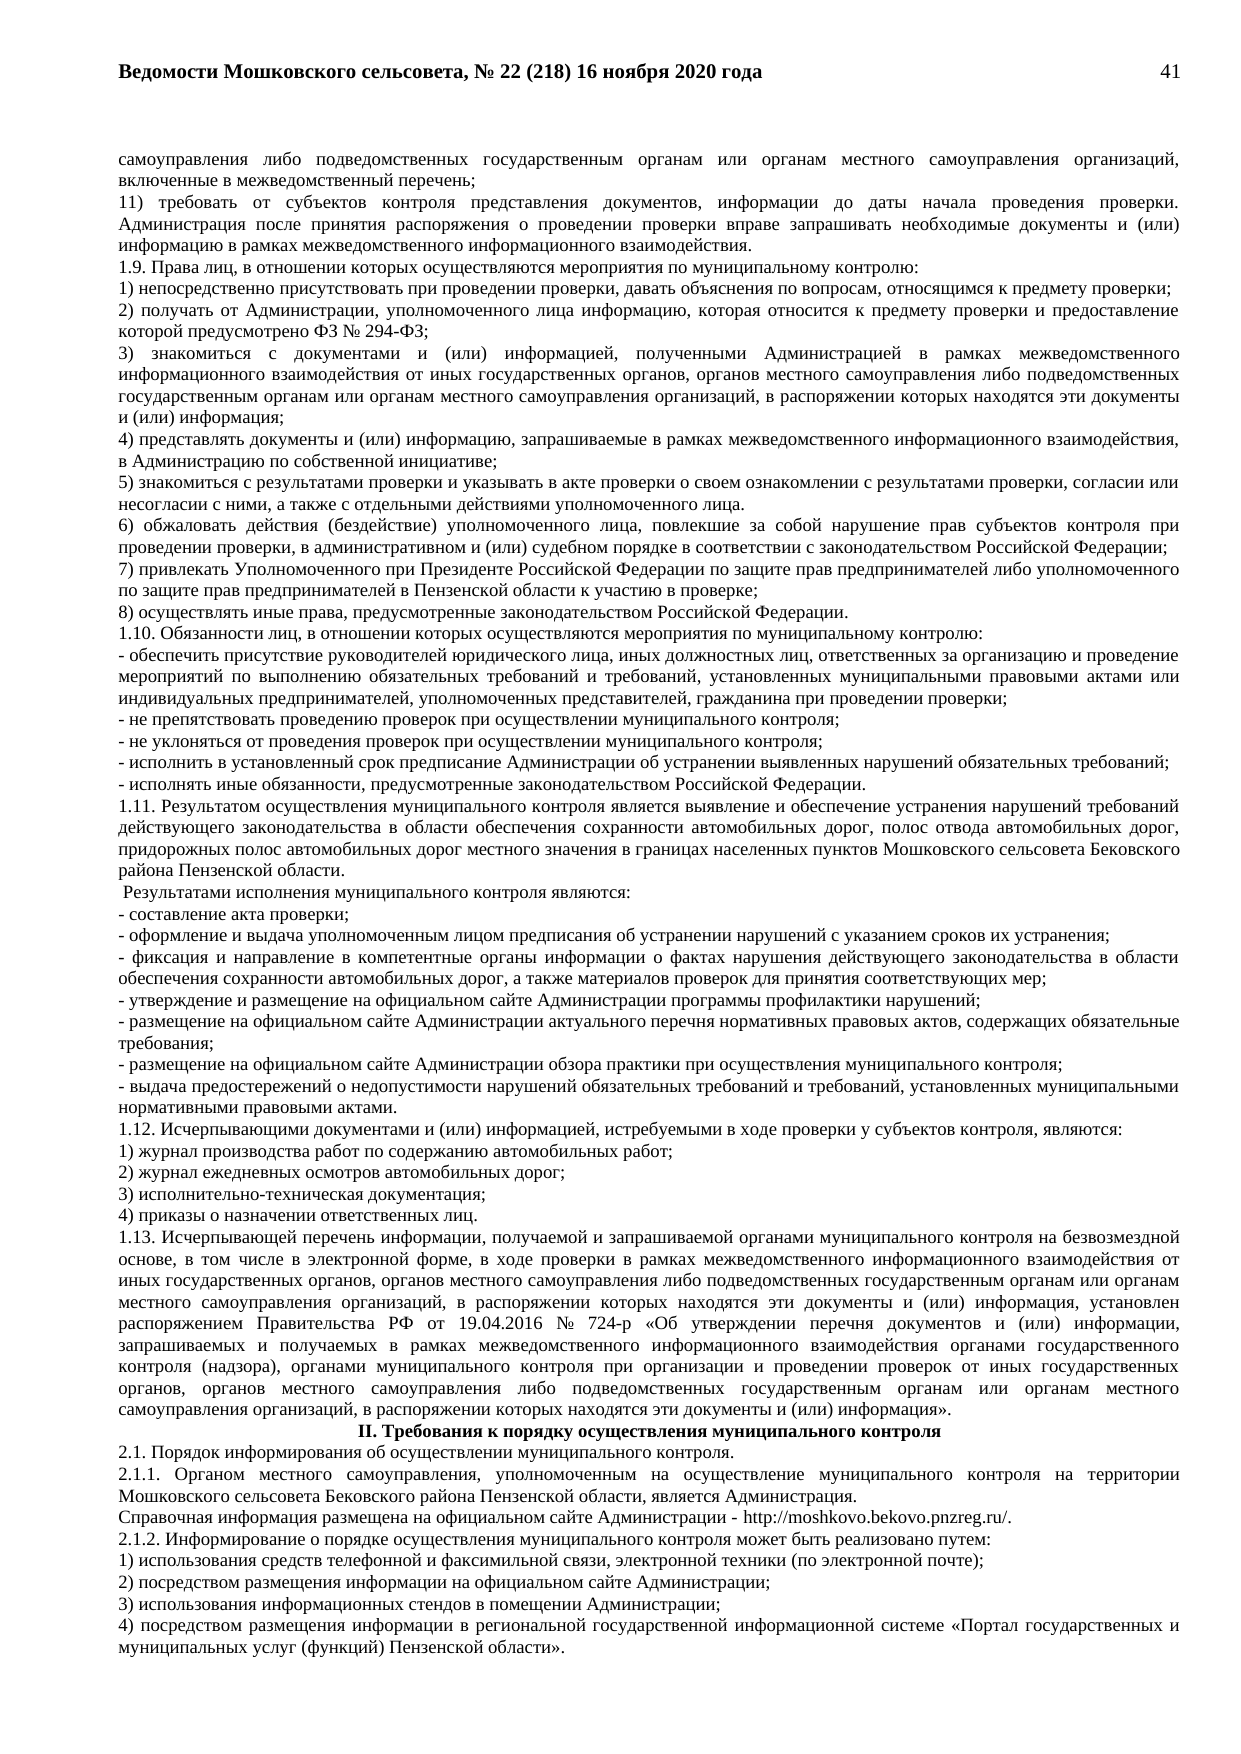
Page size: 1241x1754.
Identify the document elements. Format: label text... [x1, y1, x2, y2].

text 6) обжаловать действия (бездействие) уполномоченного лица, повлекшие за собой нарушение прав субъектов контроля при проведении проверки, в административном и (или) судебном порядке в соответствии с законодательством Российской Федерации; [118, 514, 1181, 557]
text Результатами исполнения муниципального контроля являются: [118, 881, 1181, 902]
text 1.9. Права лиц, в отношении которых осуществляются мероприятия по муниципальному контролю: [118, 256, 1181, 277]
text 2) журнал ежедневных осмотров автомобильных дорог; [118, 1161, 1181, 1183]
text 4) посредством размещения информации в региональной государственной информационной системе «Портал государственных и муниципальных услуг (функций) Пензенской области». [118, 1614, 1181, 1657]
text Справочная информация размещена на официальном сайте Администрации - http://moshkovo.bekovo.pnzreg.ru/. [118, 1506, 1181, 1528]
text 2) получать от Администрации, уполномоченного лица информацию, которая относится к предмету проверки и предоставление которой предусмотрено ФЗ № 294-ФЗ; [118, 299, 1181, 342]
text 2) посредством размещения информации на официальном сайте Администрации; [118, 1571, 1181, 1592]
text 4) представлять документы и (или) информацию, запрашиваемые в рамках межведомственного информационного взаимодействия, в Администрацию по собственной инициативе; [118, 428, 1181, 471]
text - оформление и выдача уполномоченным лицом предписания об устранении нарушений с указанием сроков их устранения; [118, 924, 1181, 946]
text 3) использования информационных стендов в помещении Администрации; [118, 1592, 1181, 1614]
text 2.1.2. Информирование о порядке осуществления муниципального контроля может быть реализовано путем: [118, 1528, 1181, 1549]
text - составление акта проверки; [118, 902, 1181, 924]
text - фиксация и направление в компетентные органы информации о фактах нарушения действующего законодательства в области обеспечения сохранности автомобильных дорог, а также материалов проверок для принятия соответствующих мер; [118, 946, 1181, 989]
text - исполнить в установленный срок предписание Администрации об устранении выявленных нарушений обязательных требований; [118, 751, 1181, 773]
text 3) исполнительно-техническая документация; [118, 1183, 1181, 1204]
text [118, 148, 1181, 191]
text 8) осуществлять иные права, предусмотренные законодательством Российской Федерации. [118, 601, 1181, 622]
text 1) непосредственно присутствовать при проведении проверки, давать объяснения по вопросам, относящимся к предмету проверки; [118, 277, 1181, 299]
text 1.12. Исчерпывающими документами и (или) информацией, истребуемыми в ходе проверки у субъектов контроля, являются: [118, 1118, 1181, 1139]
text - исполнять иные обязанности, предусмотренные законодательством Российской Федерации. [118, 773, 1181, 794]
text 7) привлекать Уполномоченного при Президенте Российской Федерации по защите прав предпринимателей либо уполномоченного по защите прав предпринимателей в Пензенской области к участию в проверке; [118, 557, 1181, 601]
text 11) требовать от субъектов контроля представления документов, информации до даты начала проведения проверки. Администрация после принятия распоряжения о проведении проверки вправе запрашивать необходимые документы и (или) информацию в рамках межведомственного информационного взаимодействия. [118, 191, 1181, 256]
text 1) журнал производства работ по содержанию автомобильных работ; [118, 1139, 1181, 1161]
text 3) знакомиться с документами и (или) информацией, полученными Администрацией в рамках межведомственного информационного взаимодействия от иных государственных органов, органов местного самоуправления либо подведомственных государственным органам или органам местного самоуправления организаций, в распоряжении которых находятся эти документы и (или) информация; [118, 342, 1181, 428]
text - не уклоняться от проведения проверок при осуществлении муниципального контроля; [118, 730, 1181, 751]
text 1) использования средств телефонной и факсимильной связи, электронной техники (по электронной почте); [118, 1549, 1181, 1571]
text - обеспечить присутствие руководителей юридического лица, иных должностных лиц, ответственных за организацию и проведение мероприятий по выполнению обязательных требований и требований, установленных муниципальными правовыми актами или индивидуальных предпринимателей, уполномоченных представителей, гражданина при проведении проверки; [118, 644, 1181, 708]
text 5) знакомиться с результатами проверки и указывать в акте проверки о своем ознакомлении с результатами проверки, согласии или несогласии с ними, а также с отдельными действиями уполномоченного лица. [118, 471, 1181, 514]
text - размещение на официальном сайте Администрации актуального перечня нормативных правовых актов, содержащих обязательные требования; [118, 1010, 1181, 1053]
text II. Требования к порядку осуществления муниципального контроля [118, 1420, 1181, 1441]
text - не препятствовать проведению проверок при осуществлении муниципального контроля; [118, 708, 1181, 730]
text 1.13. Исчерпывающей перечень информации, получаемой и запрашиваемой органами муниципального контроля на безвозмездной основе, в том числе в электронной форме, в ходе проверки в рамках межведомственного информационного взаимодействия от иных государственных органов, органов местного самоуправления либо подведомственных государственным органам или органам местного самоуправления организаций, в распоряжении которых находятся эти документы и (или) информация, установлен распоряжением Правительства РФ от 19.04.2016 № 724-р «Об утверждении перечня документов и (или) информации, запрашиваемых и получаемых в рамках межведомственного информационного взаимодействия органами государственного контроля (надзора), органами муниципального контроля при организации и проведении проверок от иных государственных органов, органов местного самоуправления либо подведомственных государственным органам или органам местного самоуправления организаций, в распоряжении которых находятся эти документы и (или) информация». [118, 1226, 1181, 1420]
text - выдача предостережений о недопустимости нарушений обязательных требований и требований, установленных муниципальными нормативными правовыми актами. [118, 1075, 1181, 1118]
text 1.11. Результатом осуществления муниципального контроля является выявление и обеспечение устранения нарушений требований действующего законодательства в области обеспечения сохранности автомобильных дорог, полос отвода автомобильных дорог, придорожных полос автомобильных дорог местного значения в границах населенных пунктов Мошковского сельсовета Бековского района Пензенской области. [118, 794, 1181, 881]
text 4) приказы о назначении ответственных лиц. [118, 1204, 1181, 1226]
text 2.1.1. Органом местного самоуправления, уполномоченным на осуществление муниципального контроля на территории Мошковского сельсовета Бековского района Пензенской области, является Администрация. [118, 1463, 1181, 1506]
text - утверждение и размещение на официальном сайте Администрации программы профилактики нарушений; [118, 989, 1181, 1010]
text - размещение на официальном сайте Администрации обзора практики при осуществления муниципального контроля; [118, 1053, 1181, 1075]
text 2.1. Порядок информирования об осуществлении муниципального контроля. [118, 1441, 1181, 1463]
text 1.10. Обязанности лиц, в отношении которых осуществляются мероприятия по муниципальному контролю: [118, 622, 1181, 644]
